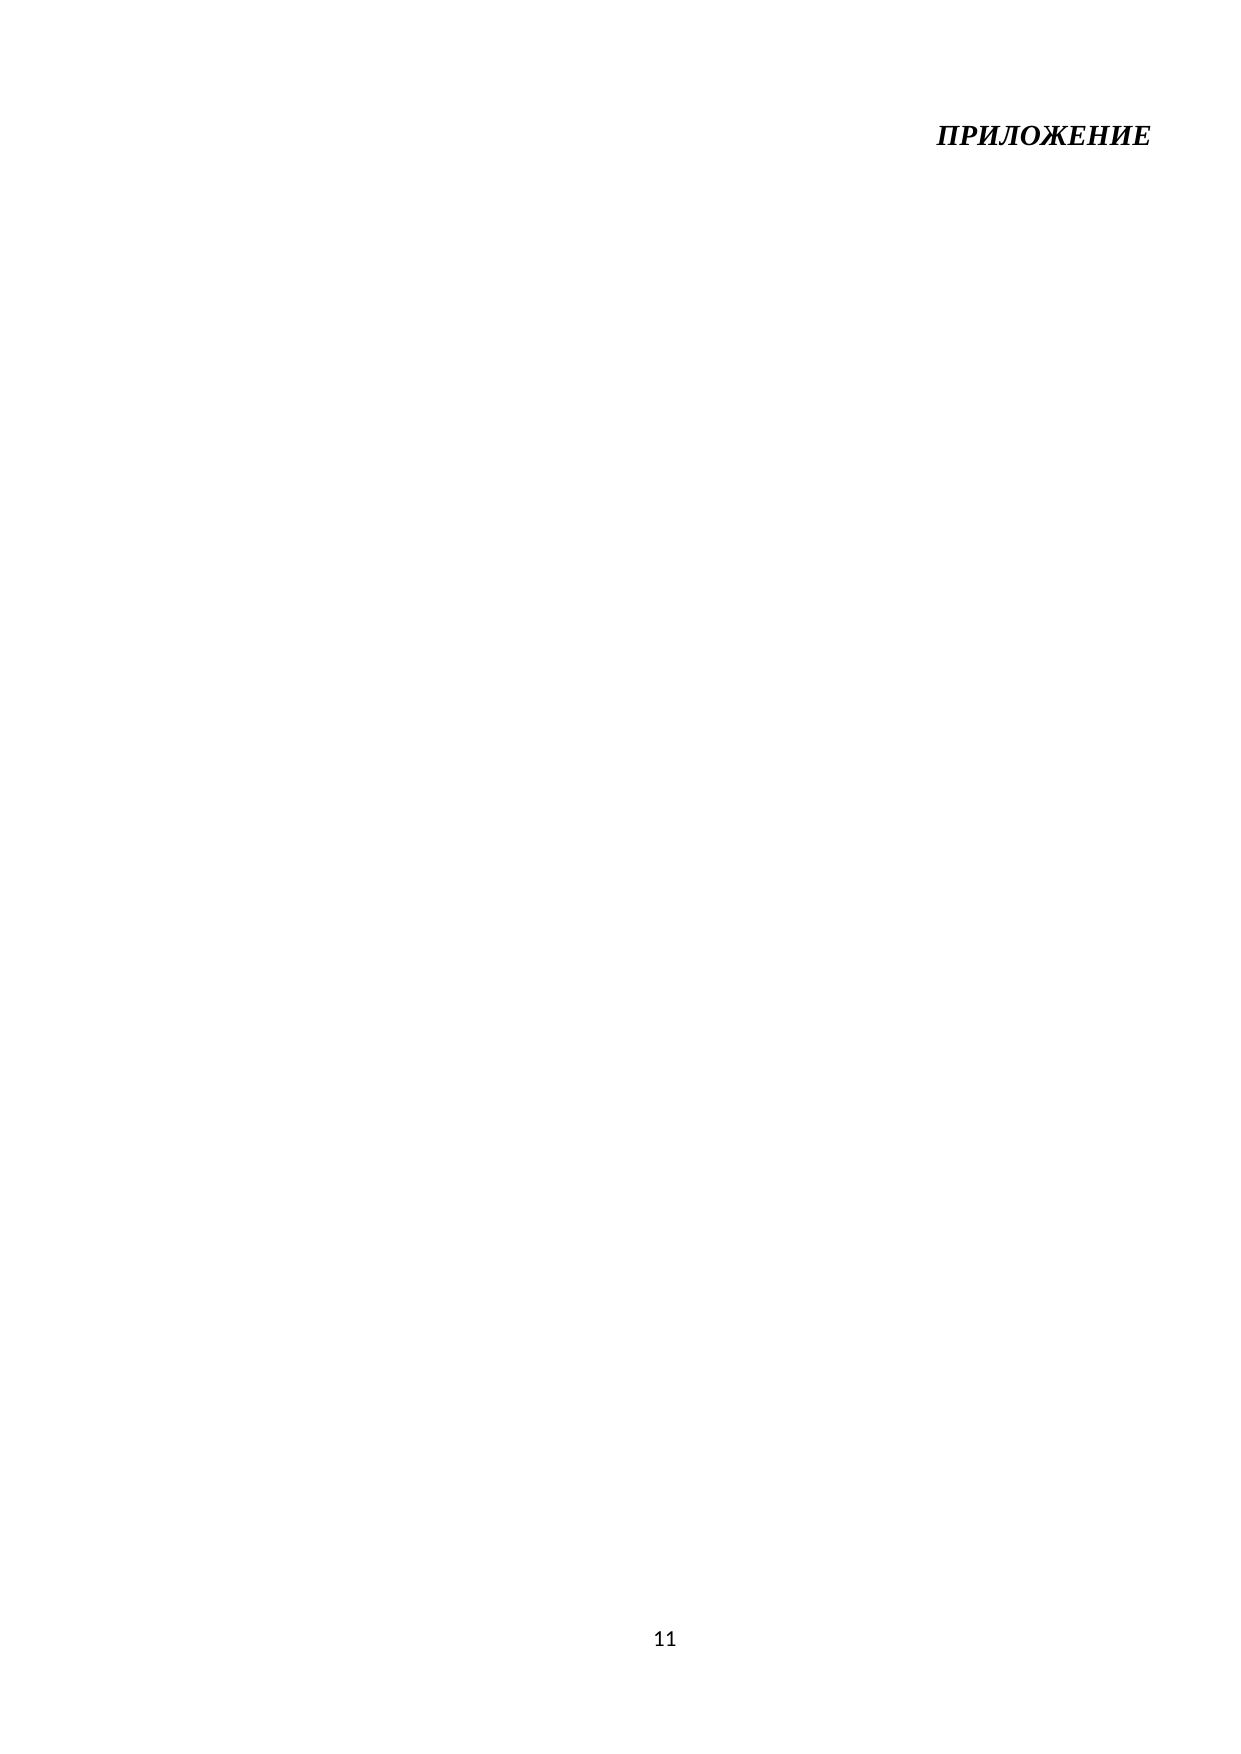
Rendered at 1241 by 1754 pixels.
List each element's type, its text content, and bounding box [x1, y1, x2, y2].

text ПРИЛОЖЕНИЕ [177, 118, 1152, 152]
